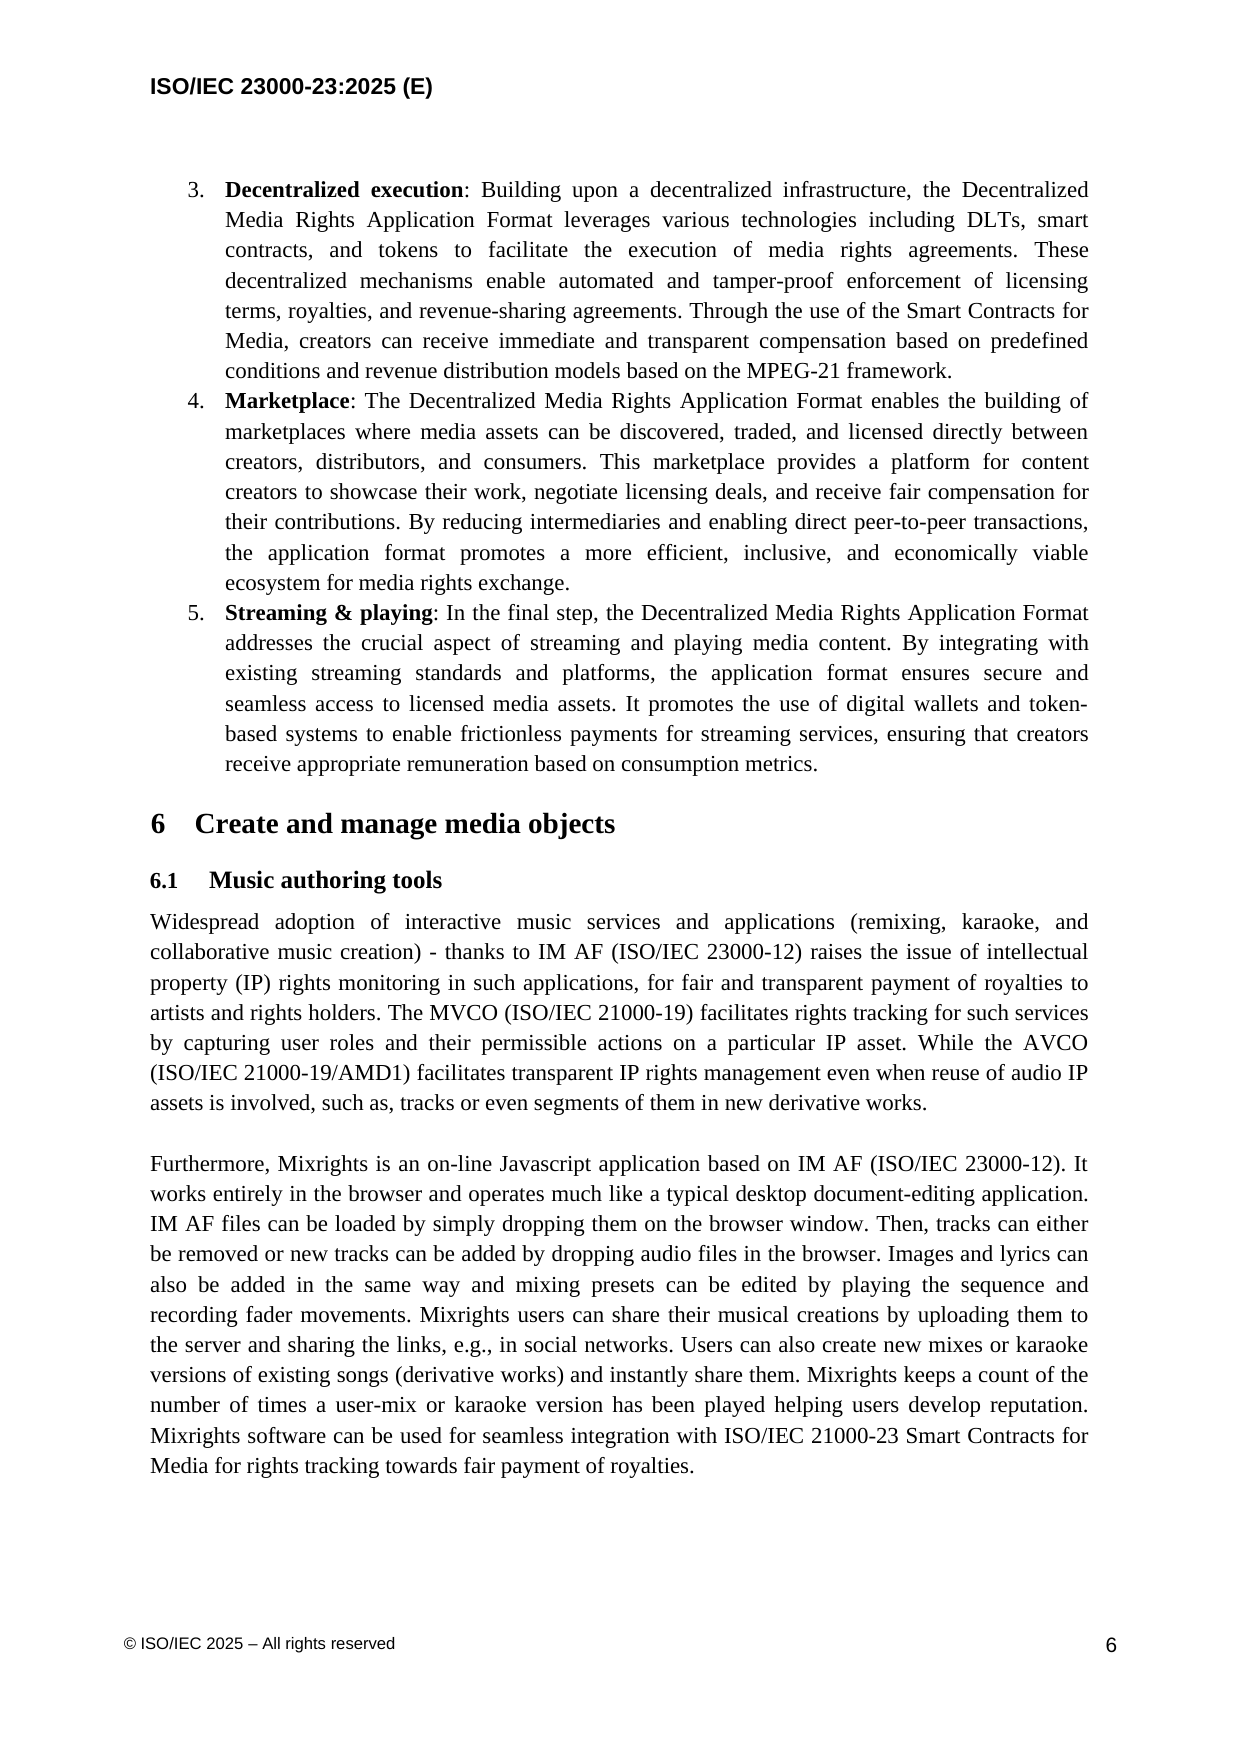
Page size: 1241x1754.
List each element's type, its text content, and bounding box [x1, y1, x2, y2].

text Furthermore, Mixrights is an on-line Javascript application based on IM AF (ISO/IEC 23000-12). It works entirely in the browser and operates much like a typical desktop document-editing application. IM AF files can be loaded by simply dropping them on the browser window. Then, tracks can either be removed or new tracks can be added by dropping audio files in the browser. Images and lyrics can also be added in the same way and mixing presets can be edited by playing the sequence and recording fader movements. Mixrights users can share their musical creations by uploading them to the server and sharing the links, e.g., in social networks. Users can also create new mixes or karaoke versions of existing songs (derivative works) and instantly share them. Mixrights keeps a count of the number of times a user-mix or karaoke version has been played helping users develop reputation. Mixrights software can be used for seamless integration with ISO/IEC 21000-23 Smart Contracts for Media for rights tracking towards fair payment of royalties. [150, 1150, 1090, 1478]
list Streaming & playing: In the final step, the Decentralized Media Rights Application Format addresses the crucial aspect of streaming and playing media content. By integrating with existing streaming standards and platforms, the application format ensures secure and seamless access to licensed media assets. It promotes the use of digital wallets and token-based systems to enable frictionless payments for streaming services, ensuring that creators receive appropriate remuneration based on consumption metrics. [187, 599, 1090, 776]
list Marketplace: The Decentralized Media Rights Application Format enables the building of marketplaces where media assets can be discovered, traded, and licensed directly between creators, distributors, and consumers. This marketplace provides a platform for content creators to showcase their work, negotiate licensing deals, and receive fair compensation for their contributions. By reducing intermediaries and enabling direct peer-to-peer transactions, the application format promotes a more efficient, inclusive, and economically viable ecosystem for media rights exchange. [187, 387, 1090, 595]
subtitle Music authoring tools [149, 865, 1090, 894]
text Widespread adoption of interactive music services and applications (remixing, karaoke, and collaborative music creation) - thanks to IM AF (ISO/IEC 23000-12) raises the issue of intellectual property (IP) rights monitoring in such applications, for fair and transparent payment of royalties to artists and rights holders. The MVCO (ISO/IEC 21000-19) facilitates rights tracking for such services by capturing user roles and their permissible actions on a particular IP asset. While the AVCO (ISO/IEC 21000-19/AMD1) facilitates transparent IP rights management even when reuse of audio IP assets is involved, such as, tracks or even segments of them in new derivative works. [150, 908, 1090, 1116]
list Decentralized execution: Building upon a decentralized infrastructure, the Decentralized Media Rights Application Format leverages various technologies including DLTs, smart contracts, and tokens to facilitate the execution of media rights agreements. These decentralized mechanisms enable automated and tamper-proof enforcement of licensing terms, royalties, and revenue-sharing agreements. Through the use of the Smart Contracts for Media, creators can receive immediate and transparent compensation based on predefined conditions and revenue distribution models based on the MPEG-21 framework. [187, 176, 1090, 384]
subtitle Create and manage media objects [151, 807, 1090, 840]
